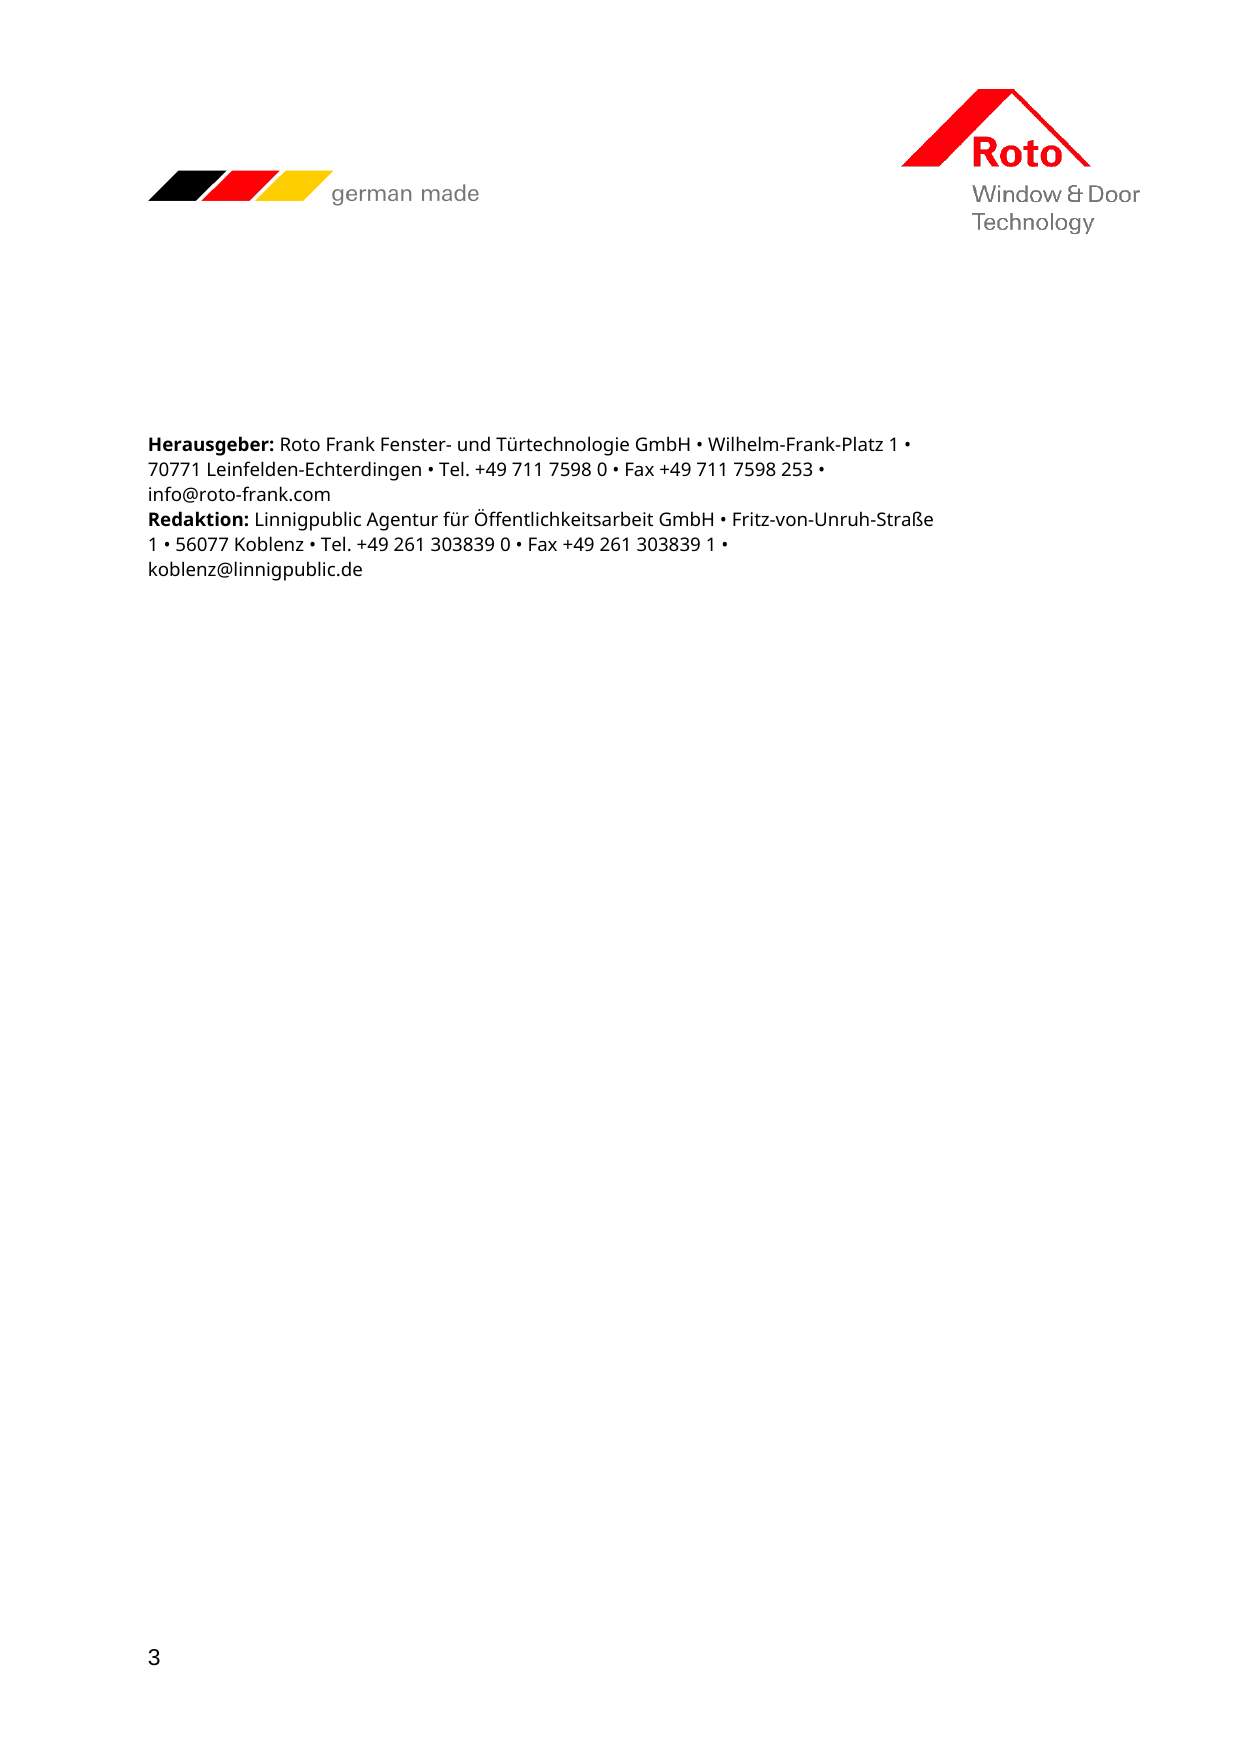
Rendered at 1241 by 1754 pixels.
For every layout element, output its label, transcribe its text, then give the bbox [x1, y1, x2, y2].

picture [901, 89, 1197, 238]
picture [147, 170, 481, 208]
text Herausgeber: Roto Frank Fenster- und Türtechnologie GmbH • Wilhelm-Frank-Platz 1 • 70771 Leinfelden-Echterdingen • Tel. +49 711 7598 0 • Fax +49 711 7598 253 • info@roto-frank.com [148, 431, 945, 506]
text Redaktion: Linnigpublic Agentur für Öffentlichkeitsarbeit GmbH • Fritz-von-Unruh-Straße 1 • 56077 Koblenz • Tel. +49 261 303839 0 • Fax +49 261 303839 1 • koblenz@linnigpublic.de [148, 506, 945, 581]
